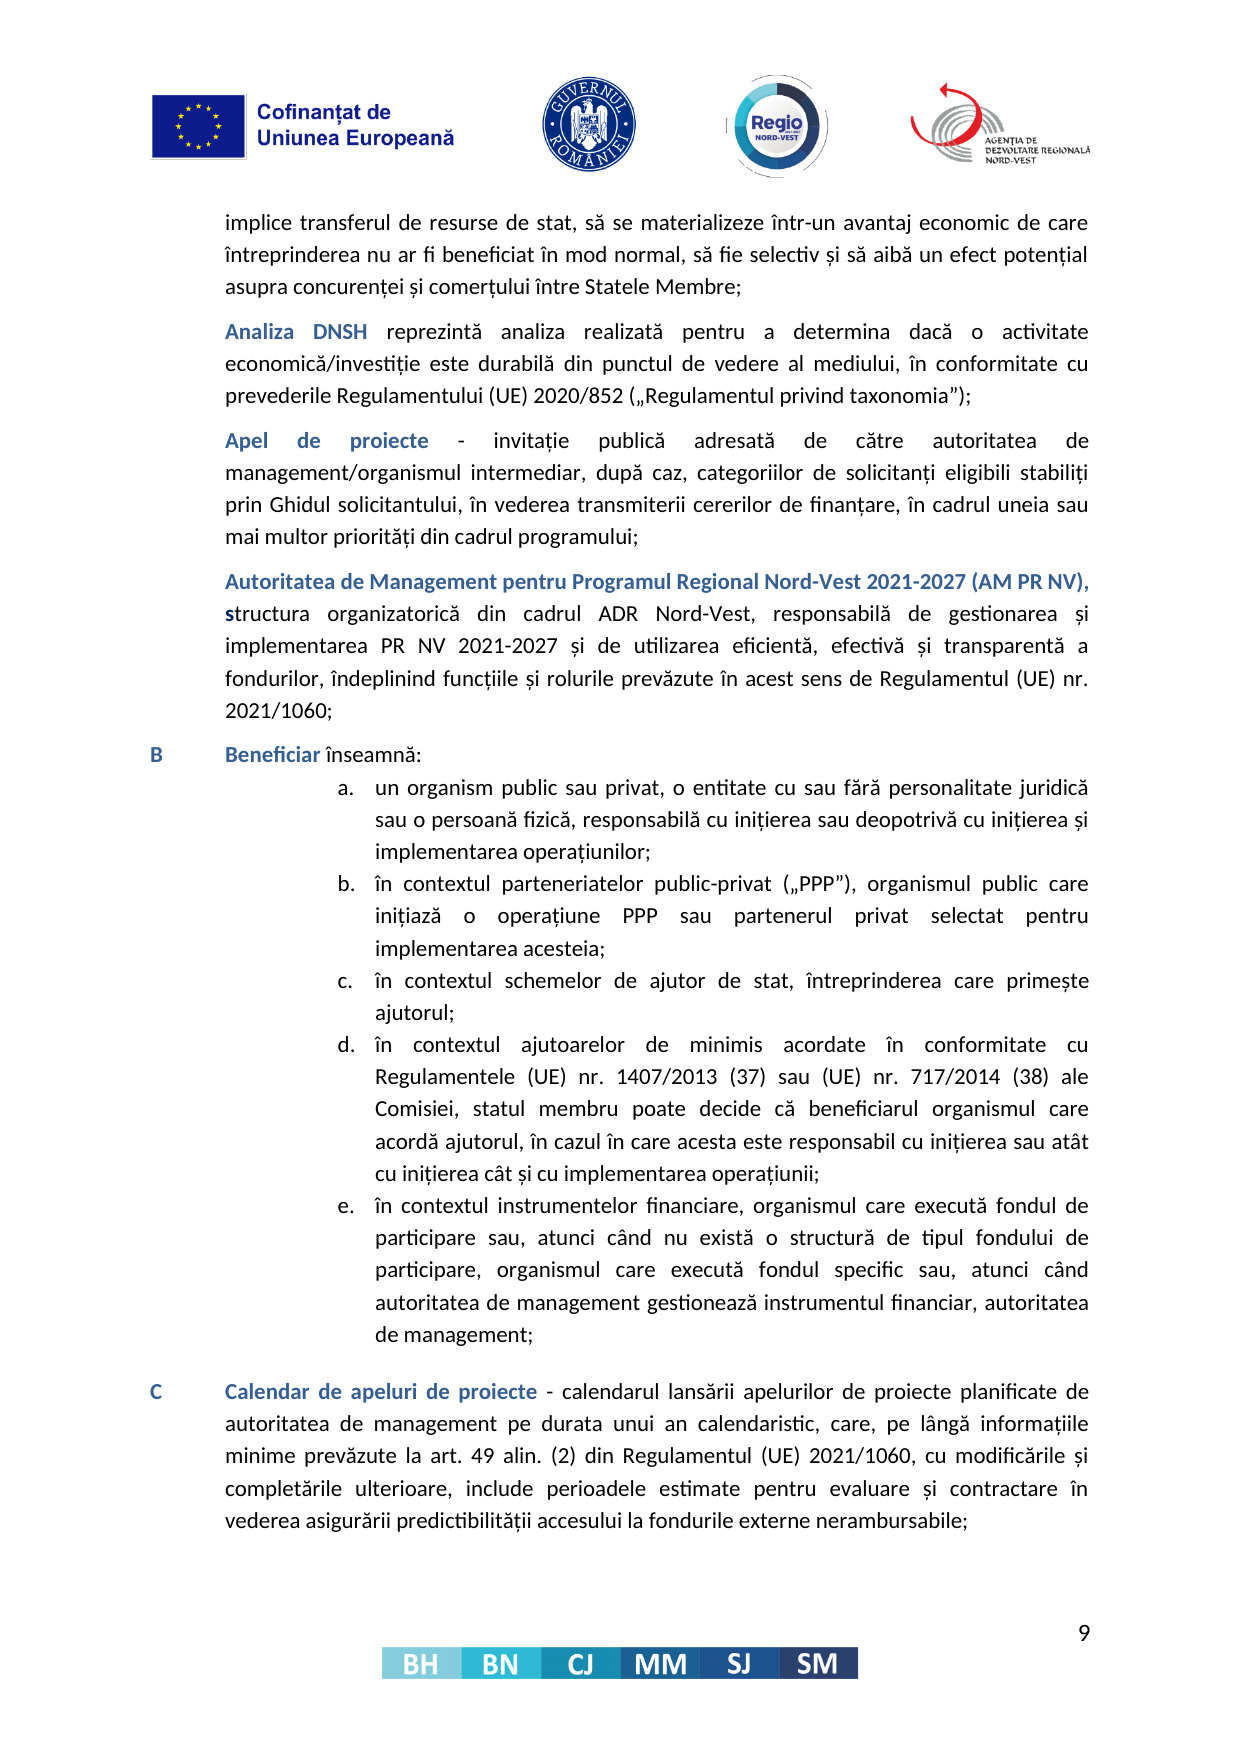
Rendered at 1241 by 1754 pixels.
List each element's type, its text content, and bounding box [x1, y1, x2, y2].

text Apel de proiecte - invitație publică adresată de către autoritatea de management/organismul intermediar, după caz, categoriilor de solicitanți eligibili stabiliți prin Ghidul solicitantului, în vederea transmiterii cererilor de finanțare, în cadrul uneia sau mai multor priorități din cadrul programului; [225, 426, 1090, 550]
list în contextul ajutoarelor de minimis acordate în conformitate cu Regulamentele (UE) nr. 1407/2013 (37) sau (UE) nr. 717/2014 (38) ale Comisiei, statul membru poate decide că beneficiarul organismul care acordă ajutorul, în cazul în care acesta este responsabil cu inițierea sau atât cu inițierea cât și cu implementarea operațiunii; [337, 1030, 1090, 1187]
text B Beneficiar înseamnă: [150, 741, 1090, 768]
list în contextul instrumentelor financiare, organismul care execută fondul de participare sau, atunci când nu există o structură de tipul fondului de participare, organismul care execută fondul specific sau, atunci când autoritatea de management gestionează instrumentul financiar, autoritatea de management; [337, 1191, 1090, 1348]
list în contextul schemelor de ajutor de stat, întreprinderea care primește ajutorul; [337, 966, 1090, 1026]
picture [150, 75, 1091, 178]
list în contextul parteneriatelor public-privat („PPP”), organismul public care inițiază o operațiune PPP sau partenerul privat selectat pentru implementarea acesteia; [337, 869, 1090, 962]
list un organism public sau privat, o entitate cu sau fără personalitate juridică sau o persoană fizică, responsabilă cu inițierea sau deopotrivă cu inițierea și implementarea operațiunilor; [337, 773, 1090, 865]
text Autoritatea de Management pentru Programul Regional Nord-Vest 2021-2027 (AM PR NV), structura organizatorică din cadrul ADR Nord-Vest, responsabilă de gestionarea și implementarea PR NV 2021-2027 și de utilizarea eficientă, efectivă și transparentă a fondurilor, îndeplinind funcțiile și rolurile prevăzute în acest sens de Regulamentul (UE) nr. 2021/1060; [225, 567, 1090, 724]
text C Calendar de apeluri de proiecte - calendarul lansării apelurilor de proiecte planificate de autoritatea de management pe durata unui an calendaristic, care, pe lângă informațiile minime prevăzute la art. 49 alin. (2) din Regulamentul (UE) 2021/1060, cu modificările și completările ulterioare, include perioadele estimate pentru evaluare și contractare în vederea asigurării predictibilității accesului la fondurile externe nerambursabile; [150, 1377, 1090, 1534]
picture [382, 1647, 859, 1679]
text Analiza DNSH reprezintă analiza realizată pentru a determina dacă o activitate economică/investiţie este durabilă din punctul de vedere al mediului, în conformitate cu prevederile Regulamentului (UE) 2020/852 („Regulamentul privind taxonomia”); [225, 317, 1090, 409]
